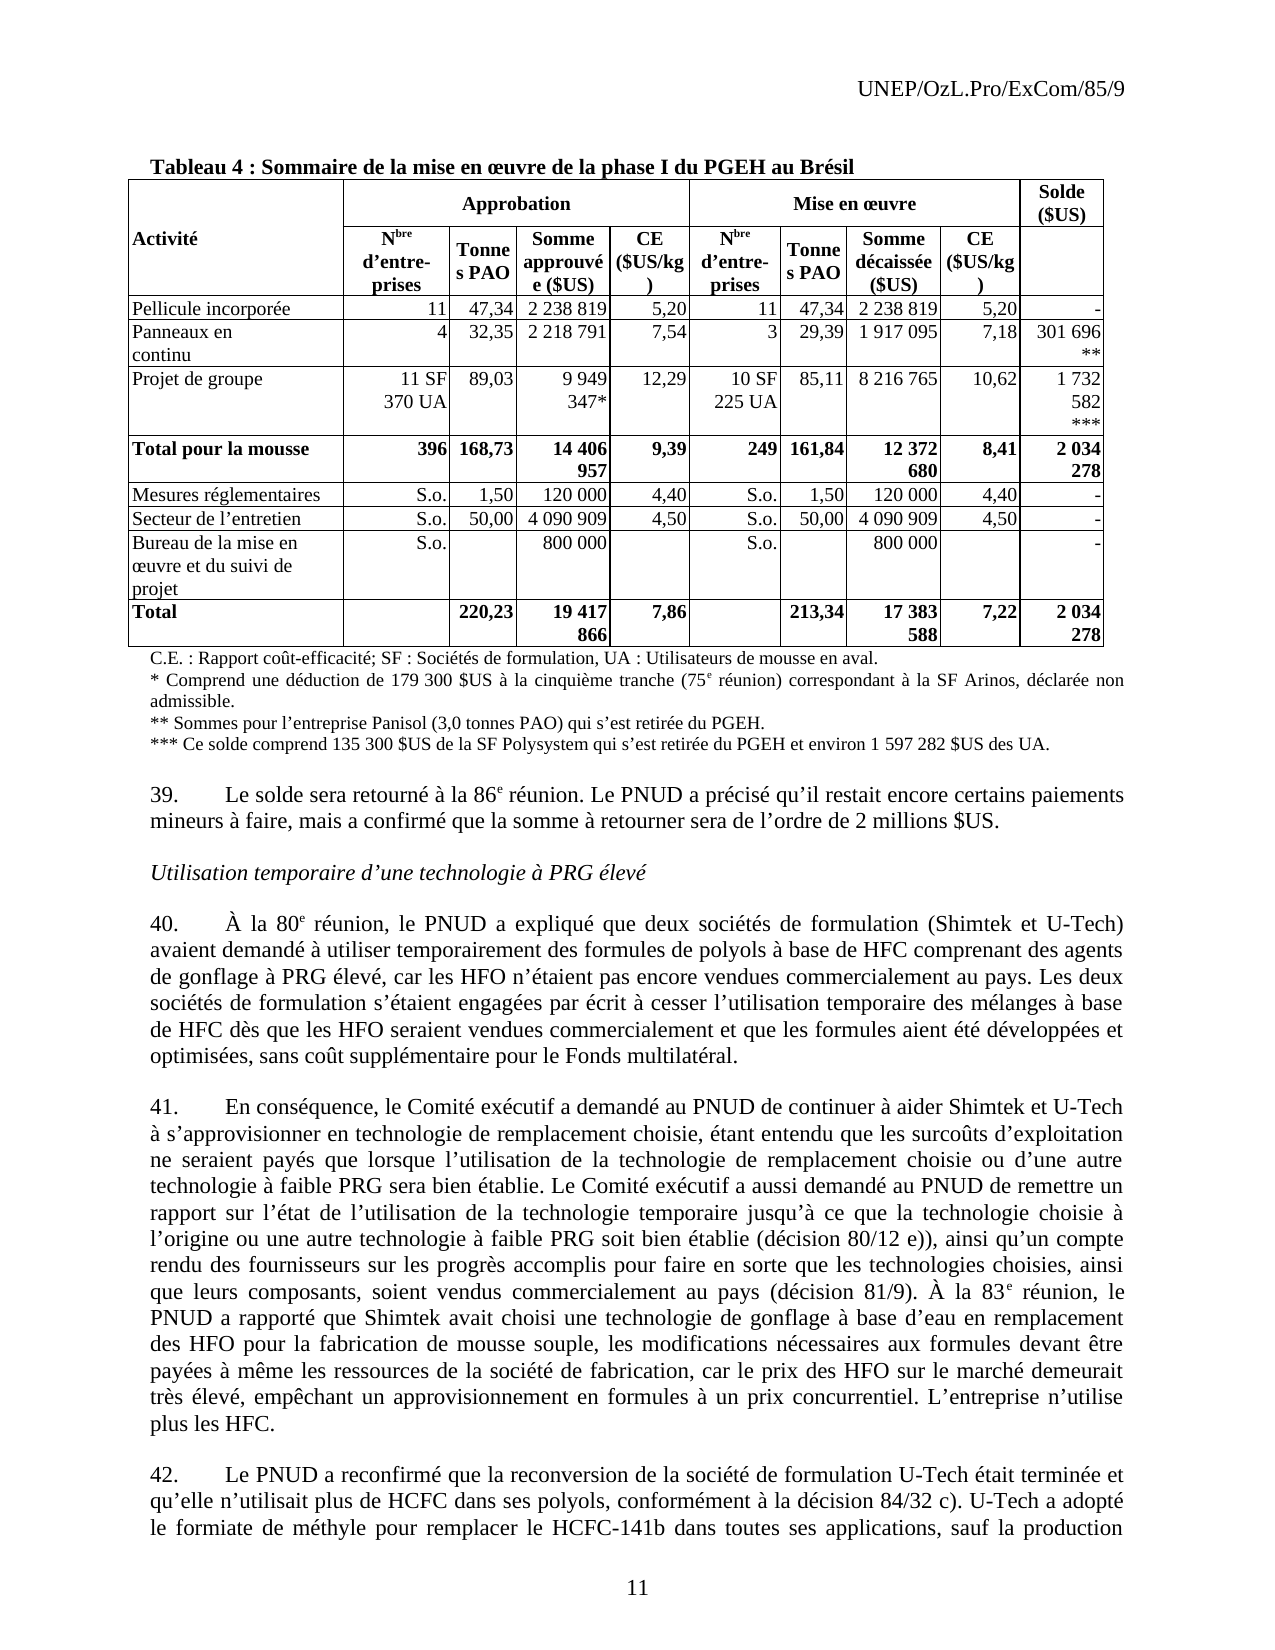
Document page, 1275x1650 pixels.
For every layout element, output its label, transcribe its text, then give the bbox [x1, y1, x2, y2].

table_cell 161,84 [781, 436, 846, 482]
table_cell S.o. [690, 531, 780, 599]
list À la 80e réunion, le PNUD a expliqué que deux sociétés de formulation (Shimtek et U-Tech) avaient demandé à utiliser temporairement des formules de polyols à base de HFC comprenant des agents de gonflage à PRG élevé, car les HFO n’étaient pas encore vendues commercialement au pays. Les deux sociétés de formulation s’étaient engagées par écrit à cesser l’utilisation temporaire des mélanges à base de HFC dès que les HFO seraient vendues commercialement et que les formules aient été développées et optimisées, sans coût supplémentaire pour le Fonds multilatéral. [150, 910, 1125, 1068]
table_cell 168,73 [450, 436, 516, 482]
text Utilisation temporaire d’une technologie à PRG élevé [150, 859, 1125, 885]
table_cell [941, 531, 1019, 599]
table_cell - [1021, 507, 1103, 530]
table_cell 249 [690, 436, 780, 482]
table_cell 4,50 [611, 507, 689, 530]
table_cell 1 917 095 [847, 320, 940, 366]
table_cell 301 696 ** [1021, 320, 1103, 366]
table_cell [1021, 227, 1103, 295]
table_cell Bureau de la mise en œuvre et du suivi de projet [129, 531, 343, 599]
table_cell S.o. [344, 483, 449, 506]
table_cell 9 949 347* [517, 367, 609, 435]
table_cell 3 [690, 320, 780, 366]
table_cell S.o. [690, 507, 780, 530]
table_header Approbation [344, 180, 689, 226]
table_cell 213,34 [781, 600, 846, 646]
table_header Mise en œuvre [690, 180, 1019, 226]
table_cell Somme décaissée ($US) [847, 227, 940, 295]
table_cell 32,35 [450, 320, 516, 366]
table_cell S.o. [344, 531, 449, 599]
table_cell 10 SF 225 UA [690, 367, 780, 435]
table_cell Panneaux en continu [129, 320, 343, 366]
list En conséquence, le Comité exécutif a demandé au PNUD de continuer à aider Shimtek et U-Tech à s’approvisionner en technologie de remplacement choisie, étant entendu que les surcoûts d’exploitation ne seraient payés que lorsque l’utilisation de la technologie de remplacement choisie ou d’une autre technologie à faible PRG sera bien établie. Le Comité exécutif a aussi demandé au PNUD de remettre un rapport sur l’état de l’utilisation de la technologie temporaire jusqu’à ce que la technologie choisie à l’origine ou une autre technologie à faible PRG soit bien établie (décision 80/12 e)), ainsi qu’un compte rendu des fournisseurs sur les progrès accomplis pour faire en sorte que les technologies choisies, ainsi que leurs composants, soient vendus commercialement au pays (décision 81/9). À la 83e réunion, le PNUD a rapporté que Shimtek avait choisi une technologie de gonflage à base d’eau en remplacement des HFO pour la fabrication de mousse souple, les modifications nécessaires aux formules devant être payées à même les ressources de la société de fabrication, car le prix des HFO sur le marché demeurait très élevé, empêchant un approvisionnement en formules à un prix concurrentiel. L’entreprise n’utilise plus les HFC. [150, 1093, 1125, 1436]
table_cell 4 090 909 [847, 507, 940, 530]
table_cell 85,11 [781, 367, 846, 435]
table_cell 47,34 [450, 296, 516, 319]
table_cell 7,86 [611, 600, 689, 646]
table_header Activité [129, 180, 343, 295]
table_cell - [1021, 296, 1103, 319]
table_cell Mesures réglementaires [129, 483, 343, 506]
table_cell 11 [344, 296, 449, 319]
table_cell 800 000 [847, 531, 940, 599]
text Tableau 4 : Sommaire de la mise en œuvre de la phase I du PGEH au Brésil [150, 154, 1125, 179]
table_cell 1,50 [450, 483, 516, 506]
table_cell 47,34 [781, 296, 846, 319]
table_cell 19 417 866 [517, 600, 609, 646]
table_cell 7,18 [941, 320, 1019, 366]
table_cell - [1021, 483, 1103, 506]
table_cell Tonnes PAO [781, 227, 846, 295]
table_cell 50,00 [450, 507, 516, 530]
list Le solde sera retourné à la 86e réunion. Le PNUD a précisé qu’il restait encore certains paiements mineurs à faire, mais a confirmé que la somme à retourner sera de l’ordre de 2 millions $US. [150, 781, 1125, 834]
table_cell 12 372 680 [847, 436, 940, 482]
table_cell 14 406 957 [517, 436, 609, 482]
table_cell 800 000 [517, 531, 609, 599]
table_cell 11 [690, 296, 780, 319]
table_cell 2 238 819 [517, 296, 609, 319]
table_cell S.o. [344, 507, 449, 530]
table_cell 29,39 [781, 320, 846, 366]
table_cell 8,41 [941, 436, 1019, 482]
table_cell Projet de groupe [129, 367, 343, 435]
table_cell CE ($US/kg) [611, 227, 689, 295]
text *** Ce solde comprend 135 300 $US de la SF Polysystem qui s’est retirée du PGEH et environ 1 597 282 $US des UA. [150, 733, 1125, 755]
table_cell 220,23 [450, 600, 516, 646]
table_cell Pellicule incorporée [129, 296, 343, 319]
table_cell Nbre d’entre-prises [344, 227, 449, 295]
table_header Solde ($US) [1021, 180, 1103, 226]
table_cell [781, 531, 846, 599]
table_cell 2 238 819 [847, 296, 940, 319]
table_cell [344, 600, 449, 646]
table_cell 5,20 [941, 296, 1019, 319]
table_cell Tonnes PAO [450, 227, 516, 295]
table_cell 396 [344, 436, 449, 482]
table_cell [450, 531, 516, 599]
table_cell 1 732 582 *** [1021, 367, 1103, 435]
table_cell 4,50 [941, 507, 1019, 530]
table_cell Total pour la mousse [129, 436, 343, 482]
table_cell 1,50 [781, 483, 846, 506]
table_cell Somme approuvée ($US) [517, 227, 609, 295]
table_cell 5,20 [611, 296, 689, 319]
table_cell 120 000 [847, 483, 940, 506]
table_cell 89,03 [450, 367, 516, 435]
table_cell Total [129, 600, 343, 646]
table_cell Secteur de l’entretien [129, 507, 343, 530]
text * Comprend une déduction de 179 300 $US à la cinquième tranche (75e réunion) correspondant à la SF Arinos, déclarée non admissible. [150, 668, 1125, 712]
table_cell 10,62 [941, 367, 1019, 435]
table_cell 12,29 [611, 367, 689, 435]
table_cell 9,39 [611, 436, 689, 482]
table_cell 2 034 278 [1021, 436, 1103, 482]
table_cell 120 000 [517, 483, 609, 506]
table_cell 7,54 [611, 320, 689, 366]
table_cell 2 034 278 [1021, 600, 1103, 646]
table_cell 50,00 [781, 507, 846, 530]
table_cell 17 383 588 [847, 600, 940, 646]
table_cell 2 218 791 [517, 320, 609, 366]
text ** Sommes pour l’entreprise Panisol (3,0 tonnes PAO) qui s’est retirée du PGEH. [150, 712, 1125, 733]
table_cell CE ($US/kg) [941, 227, 1019, 295]
table_cell 7,22 [941, 600, 1019, 646]
table_cell - [1021, 531, 1103, 599]
table_cell [690, 600, 780, 646]
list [150, 1461, 1125, 1540]
table_cell 4,40 [611, 483, 689, 506]
table_cell S.o. [690, 483, 780, 506]
table_cell Nbre d’entre-prises [690, 227, 780, 295]
table_cell [611, 531, 689, 599]
table_cell 4,40 [941, 483, 1019, 506]
table_cell 11 SF 370 UA [344, 367, 449, 435]
table_cell 8 216 765 [847, 367, 940, 435]
text C.E. : Rapport coût-efficacité; SF : Sociétés de formulation, UA : Utilisateurs de mousse en aval. [150, 647, 1125, 668]
table_cell 4 [344, 320, 449, 366]
table_cell 4 090 909 [517, 507, 609, 530]
